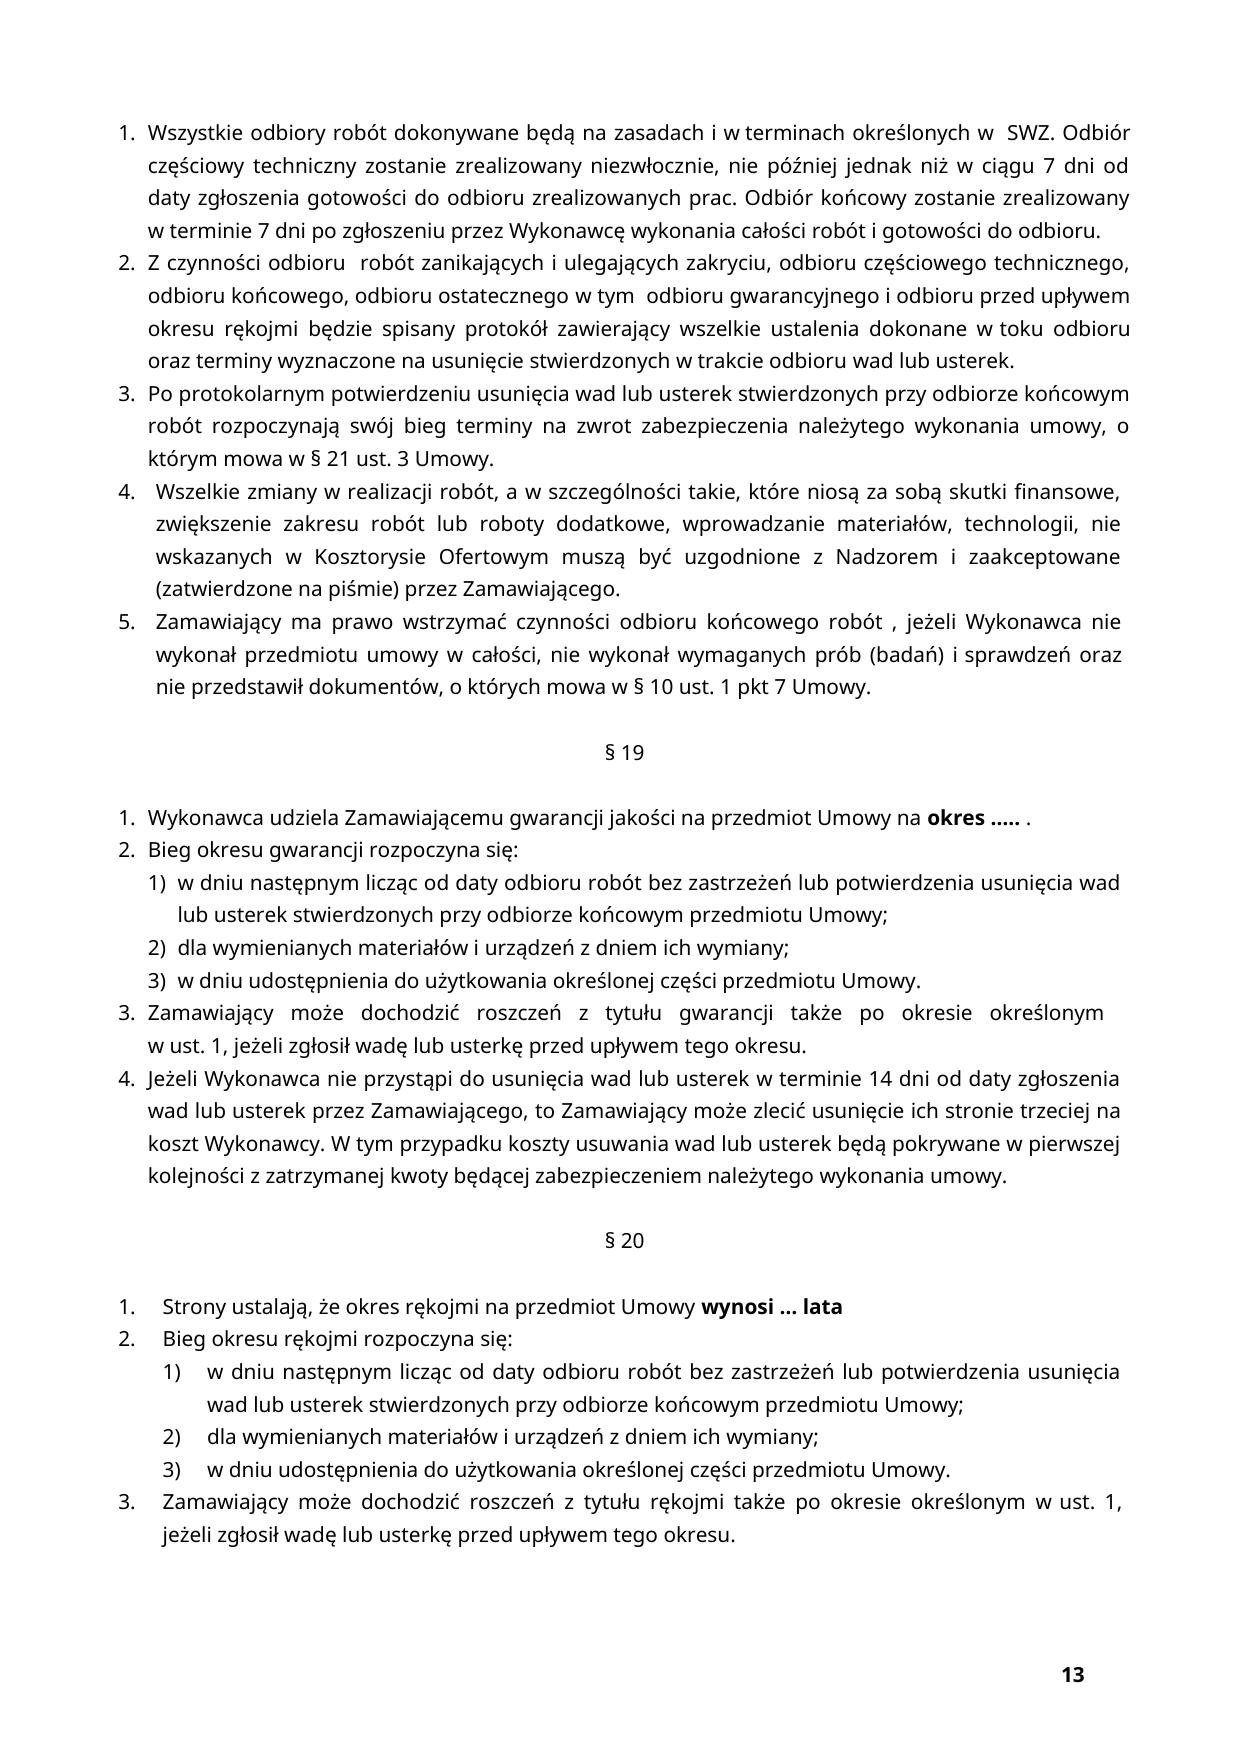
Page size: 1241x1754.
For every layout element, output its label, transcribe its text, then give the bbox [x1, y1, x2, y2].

list w dniu następnym licząc od daty odbioru robót bez zastrzeżeń lub potwierdzenia usunięcia wad lub usterek stwierdzonych przy odbiorze końcowym przedmiotu Umowy; [148, 868, 1122, 929]
list Wszystkie odbiory robót dokonywane będą na zasadach i w terminach określonych w SWZ. Odbiór częściowy techniczny zostanie zrealizowany niezwłocznie, nie później jednak niż w ciągu 7 dni od daty zgłoszenia gotowości do odbioru zrealizowanych prac. Odbiór końcowy zostanie zrealizowany w terminie 7 dni po zgłoszeniu przez Wykonawcę wykonania całości robót i gotowości do odbioru. [118, 118, 1131, 244]
list Bieg okresu gwarancji rozpoczyna się: [118, 835, 1131, 864]
list Wszelkie zmiany w realizacji robót, a w szczególności takie, które niosą za sobą skutki finansowe, zwiększenie zakresu robót lub roboty dodatkowe, wprowadzanie materiałów, technologii, nie wskazanych w Kosztorysie Ofertowym muszą być uzgodnione z Nadzorem i zaakceptowane (zatwierdzone na piśmie) przez Zamawiającego. [118, 477, 1122, 603]
list Jeżeli Wykonawca nie przystąpi do usunięcia wad lub usterek w terminie 14 dni od daty zgłoszenia wad lub usterek przez Zamawiającego, to Zamawiający może zlecić usunięcie ich stronie trzeciej na koszt Wykonawcy. W tym przypadku koszty usuwania wad lub usterek będą pokrywane w pierwszej kolejności z zatrzymanej kwoty będącej zabezpieczeniem należytego wykonania umowy. [118, 1064, 1122, 1190]
list Zamawiający może dochodzić roszczeń z tytułu rękojmi także po okresie określonym w ust. 1, jeżeli zgłosił wadę lub usterkę przed upływem tego okresu. [118, 1487, 1122, 1548]
text § 19 [118, 738, 1131, 766]
list w dniu udostępnienia do użytkowania określonej części przedmiotu Umowy. [162, 1455, 1122, 1483]
list Po protokolarnym potwierdzeniu usunięcia wad lub usterek stwierdzonych przy odbiorze końcowym robót rozpoczynają swój bieg terminy na zwrot zabezpieczenia należytego wykonania umowy, o którym mowa w § 21 ust. 3 Umowy. [118, 379, 1131, 473]
list w dniu udostępnienia do użytkowania określonej części przedmiotu Umowy. [148, 966, 1122, 994]
list dla wymienianych materiałów i urządzeń z dniem ich wymiany; [148, 933, 1122, 962]
list Wykonawca udziela Zamawiającemu gwarancji jakości na przedmiot Umowy na okres ….. . [118, 803, 1122, 831]
list Bieg okresu rękojmi rozpoczyna się: [118, 1324, 1122, 1353]
list Zamawiający może dochodzić roszczeń z tytułu gwarancji także po okresie określonym w ust. 1, jeżeli zgłosił wadę lub usterkę przed upływem tego okresu. [118, 998, 1122, 1059]
list Z czynności odbioru robót zanikających i ulegających zakryciu, odbioru częściowego technicznego, odbioru końcowego, odbioru ostatecznego w tym odbioru gwarancyjnego i odbioru przed upływem okresu rękojmi będzie spisany protokół zawierający wszelkie ustalenia dokonane w toku odbioru oraz terminy wyznaczone na usunięcie stwierdzonych w trakcie odbioru wad lub usterek. [118, 248, 1131, 375]
text § 20 [118, 1227, 1131, 1255]
list dla wymienianych materiałów i urządzeń z dniem ich wymiany; [162, 1422, 1122, 1451]
list Zamawiający ma prawo wstrzymać czynności odbioru końcowego robót , jeżeli Wykonawca nie wykonał przedmiotu umowy w całości, nie wykonał wymaganych prób (badań) i sprawdzeń oraz nie przedstawił dokumentów, o których mowa w § 10 ust. 1 pkt 7 Umowy. [118, 607, 1122, 701]
list w dniu następnym licząc od daty odbioru robót bez zastrzeżeń lub potwierdzenia usunięcia wad lub usterek stwierdzonych przy odbiorze końcowym przedmiotu Umowy; [162, 1357, 1122, 1418]
list Strony ustalają, że okres rękojmi na przedmiot Umowy wynosi … lata [118, 1292, 1122, 1320]
